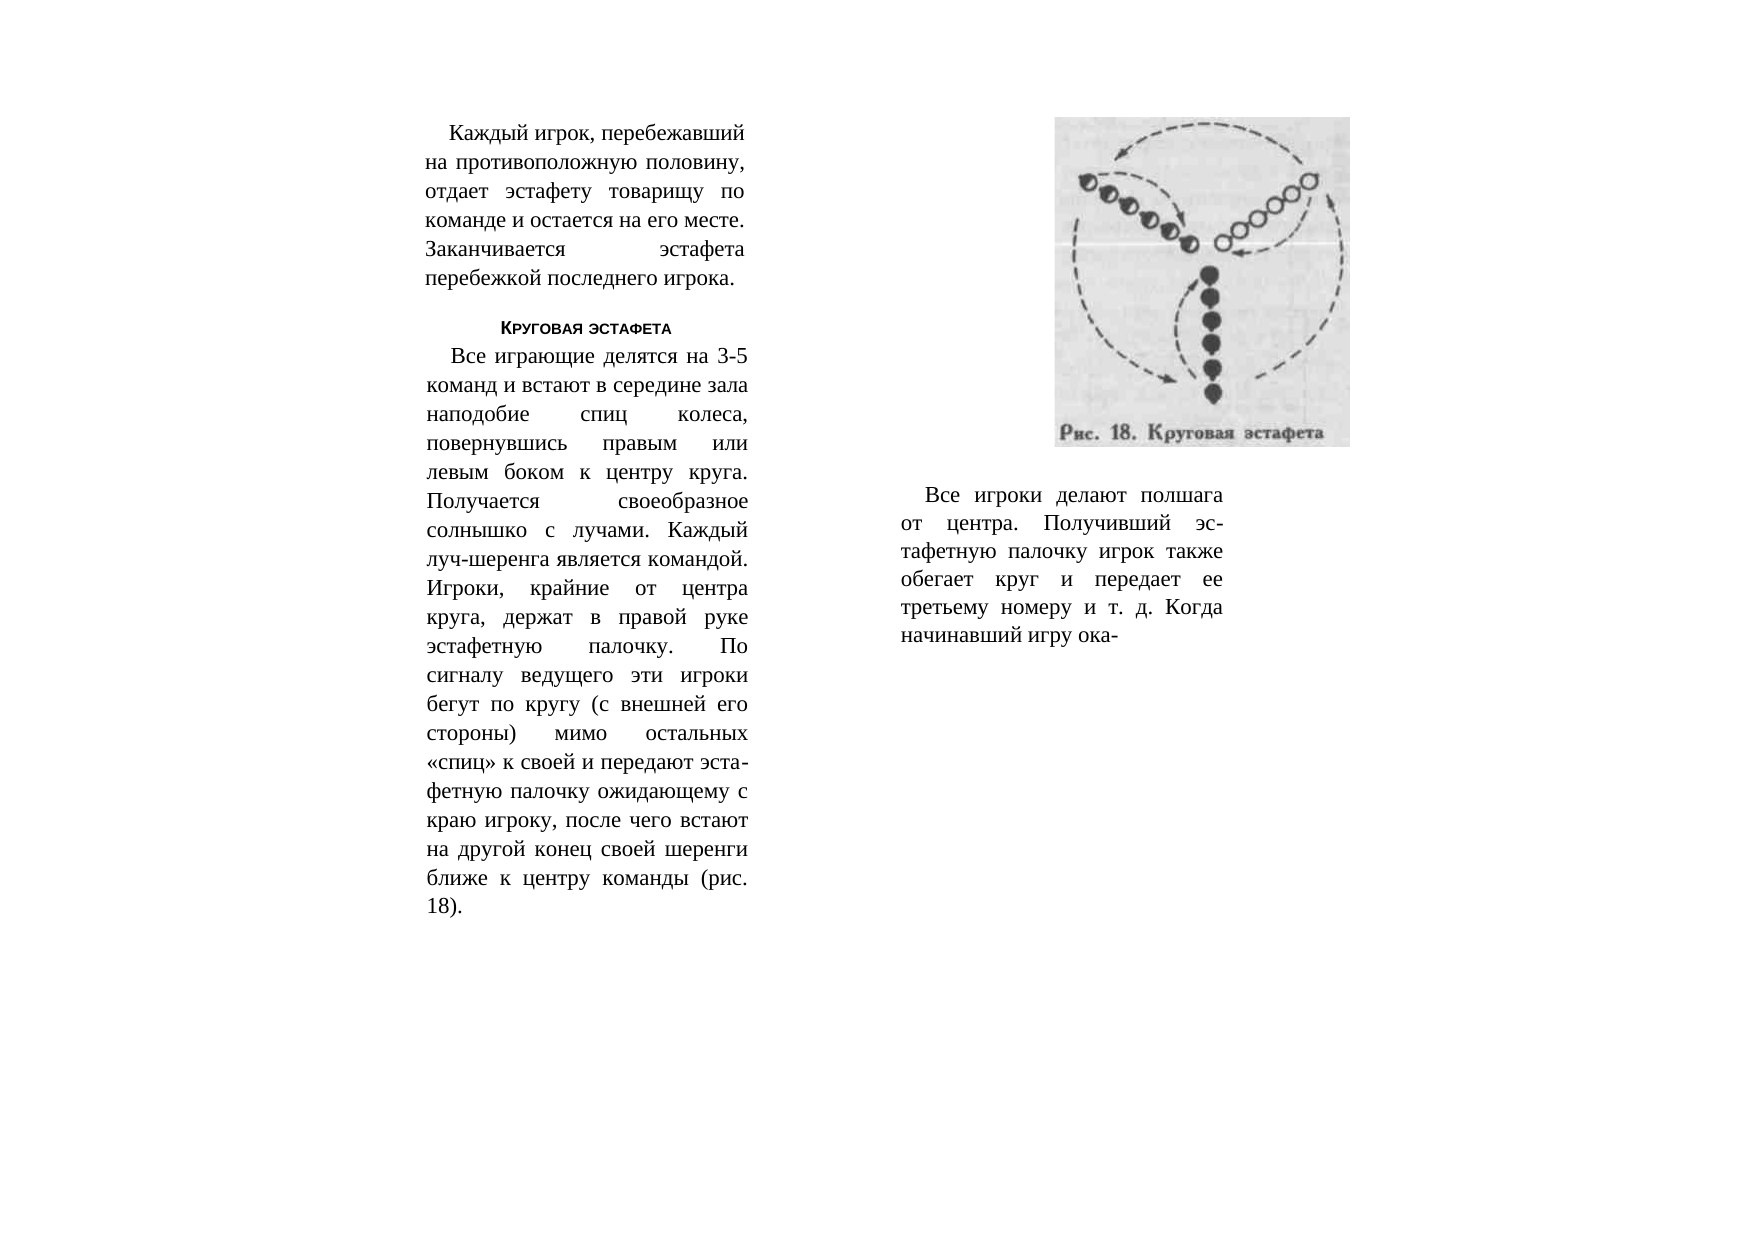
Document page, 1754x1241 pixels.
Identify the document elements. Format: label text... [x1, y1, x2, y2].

text Каждый игрок, перебежавший на противоположную половину, отдает эстафету товарищу по команде и остается на его месте. Заканчивается эстафета перебежкой последнего игрока. [425, 117, 745, 291]
text Все игроки делают полшага от центра. Получивший эстафетную палочку игрок также обегает круг и передает ее третьему номеру и т. д. Когда начинавший игру ока- [901, 480, 1223, 648]
picture [1054, 117, 1350, 447]
text Круговая эстафета [425, 312, 747, 341]
text Все играющие делятся на 3-5 команд и встают в середине зала наподобие спиц колеса, повернувшись правым или левым боком к центру круга. Получается своеобразное солнышко с лучами. Каждый луч-шеренга является командой. Игроки, крайние от центра круга, держат в правой руке эстафетную палочку. По сигналу ведущего эти игроки бегут по кругу (с внешней его стороны) мимо остальных «спиц» к своей и передают эстафетную палочку ожидающему с краю игроку, после чего встают на другой конец своей шеренги ближе к центру команды (рис. 18). [426, 341, 748, 920]
